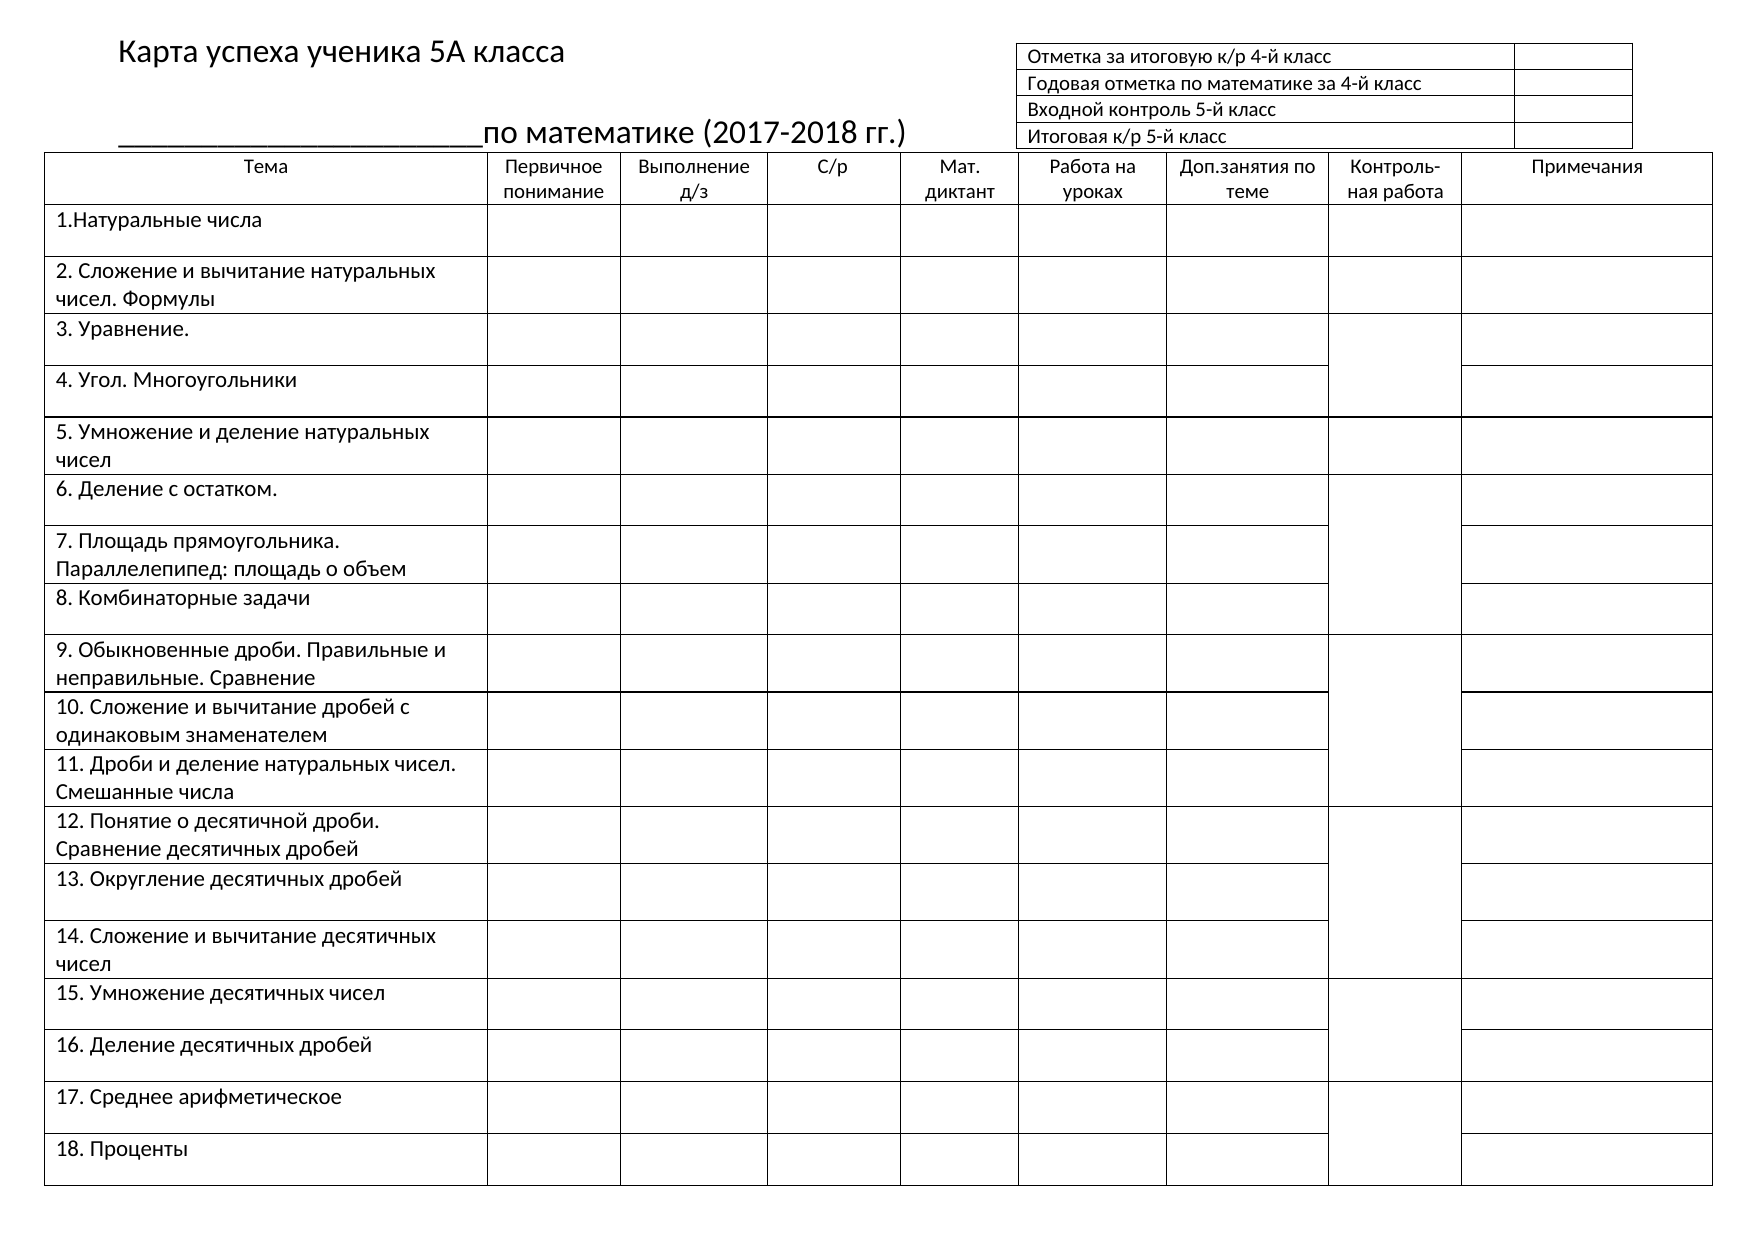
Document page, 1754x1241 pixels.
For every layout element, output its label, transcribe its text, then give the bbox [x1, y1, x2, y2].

table_cell [901, 366, 1018, 416]
table_cell [768, 635, 900, 691]
table_cell [621, 314, 767, 364]
table_cell [1167, 1030, 1328, 1081]
table_cell 13. Округление десятичных дробей [45, 864, 487, 920]
table_cell [1462, 1134, 1712, 1185]
table_cell [1019, 526, 1166, 582]
table_cell [1329, 1082, 1461, 1185]
table_cell [1329, 635, 1461, 806]
table_cell [621, 921, 767, 977]
table_cell 17. Среднее арифметическое [45, 1082, 487, 1133]
table_cell [1019, 864, 1166, 920]
table_cell [901, 257, 1018, 313]
table_header Мат. диктант [901, 153, 1018, 204]
table_cell [1167, 526, 1328, 582]
table_header Работа на уроках [1019, 153, 1166, 204]
table_cell [621, 864, 767, 920]
table_cell [1462, 807, 1712, 863]
table_cell [768, 921, 900, 977]
table_cell [768, 366, 900, 416]
table_cell [1462, 314, 1712, 364]
table_cell 6. Деление с остатком. [45, 475, 487, 525]
table_cell 18. Проценты [45, 1134, 487, 1185]
table_cell [901, 1082, 1018, 1133]
table_cell [488, 314, 620, 364]
table_cell [621, 1082, 767, 1133]
table_cell [1167, 418, 1328, 473]
table_cell Итоговая к/р 5-й класс [1017, 123, 1514, 148]
table_cell [621, 1134, 767, 1185]
table_header Тема [45, 153, 487, 204]
table_cell [901, 475, 1018, 525]
table_cell [1462, 693, 1712, 748]
table_cell [488, 1082, 620, 1133]
table_cell [621, 418, 767, 473]
table_cell [1462, 979, 1712, 1029]
table_cell [488, 979, 620, 1029]
table_cell [488, 750, 620, 806]
table_cell [1515, 96, 1632, 122]
table_cell [1019, 418, 1166, 473]
table_cell [1329, 205, 1461, 256]
table_cell [768, 1134, 900, 1185]
table_cell [768, 979, 900, 1029]
table_cell [1167, 635, 1328, 691]
table_cell [1019, 635, 1166, 691]
table_cell 3. Уравнение. [45, 314, 487, 364]
table_cell [1462, 366, 1712, 416]
table_cell [1019, 1030, 1166, 1081]
table_cell [768, 864, 900, 920]
table_cell [1167, 257, 1328, 313]
table_cell [621, 205, 767, 256]
table_cell [768, 314, 900, 364]
table_cell [1462, 1030, 1712, 1081]
table_cell [901, 205, 1018, 256]
table_cell 5. Умножение и деление натуральных чисел [45, 418, 487, 473]
table_cell [1462, 921, 1712, 977]
table_header [1515, 44, 1632, 69]
table_cell 16. Деление десятичных дробей [45, 1030, 487, 1081]
table_cell [1019, 314, 1166, 364]
table_cell [768, 693, 900, 748]
table_cell [488, 418, 620, 473]
table_cell [768, 750, 900, 806]
table_cell [488, 584, 620, 634]
table_cell [488, 526, 620, 582]
table_cell [488, 1030, 620, 1081]
table_cell [1329, 807, 1461, 977]
table_cell [1167, 807, 1328, 863]
table_cell [1019, 921, 1166, 977]
table_cell [1167, 475, 1328, 525]
table_cell [1167, 314, 1328, 364]
table_cell 4. Угол. Многоугольники [45, 366, 487, 416]
text ______________________по математике (2017-2018 гг.) [118, 111, 1709, 152]
table_cell [1019, 693, 1166, 748]
table_cell [1329, 418, 1461, 473]
table_cell [1019, 205, 1166, 256]
table_cell [1462, 864, 1712, 920]
table_cell [1019, 584, 1166, 634]
table_cell [901, 418, 1018, 473]
table_cell 14. Сложение и вычитание десятичных чисел [45, 921, 487, 977]
table_cell 15. Умножение десятичных чисел [45, 979, 487, 1029]
table_cell [1019, 750, 1166, 806]
table_cell [768, 205, 900, 256]
table_cell [1019, 475, 1166, 525]
table_cell 9. Обыкновенные дроби. Правильные и неправильные. Сравнение [45, 635, 487, 691]
table_cell [901, 979, 1018, 1029]
table_cell [901, 526, 1018, 582]
table_cell [1329, 257, 1461, 313]
table_cell [1329, 979, 1461, 1081]
table_cell [1019, 1082, 1166, 1133]
table_cell [1019, 979, 1166, 1029]
table_cell [901, 750, 1018, 806]
table_cell [1167, 584, 1328, 634]
table_cell [488, 864, 620, 920]
table_cell Годовая отметка по математике за 4-й класс [1017, 70, 1514, 95]
table_cell [901, 314, 1018, 364]
table_cell [488, 366, 620, 416]
table_cell [1167, 921, 1328, 977]
table_cell Входной контроль 5-й класс [1017, 96, 1514, 122]
table_cell [1167, 864, 1328, 920]
table_header С/р [768, 153, 900, 204]
table_cell [768, 584, 900, 634]
table_cell [901, 584, 1018, 634]
table_cell [768, 257, 900, 313]
table_cell [1515, 70, 1632, 95]
table_cell [488, 475, 620, 525]
table_cell [1019, 366, 1166, 416]
table_cell [1019, 807, 1166, 863]
table_cell [1329, 314, 1461, 416]
table_cell [621, 526, 767, 582]
table_cell [901, 921, 1018, 977]
table_cell [768, 807, 900, 863]
table_cell [488, 921, 620, 977]
table_cell [1462, 205, 1712, 256]
table_cell [901, 807, 1018, 863]
table_cell [488, 807, 620, 863]
table_cell [768, 1030, 900, 1081]
table_cell [901, 635, 1018, 691]
text Карта успеха ученика 5А класса [118, 29, 1709, 70]
table_cell [901, 1134, 1018, 1185]
table_cell [1462, 1082, 1712, 1133]
table_cell [1462, 257, 1712, 313]
table_cell [621, 257, 767, 313]
table_cell 2. Сложение и вычитание натуральных чисел. Формулы [45, 257, 487, 313]
table_cell [621, 693, 767, 748]
table_cell [1019, 257, 1166, 313]
table_cell [1167, 366, 1328, 416]
table_cell [1462, 418, 1712, 473]
table_cell [1462, 526, 1712, 582]
table_cell [621, 979, 767, 1029]
table_cell [621, 750, 767, 806]
table_cell [768, 526, 900, 582]
table_cell [1462, 475, 1712, 525]
table_cell [621, 584, 767, 634]
table_cell [1019, 1134, 1166, 1185]
table_cell 10. Сложение и вычитание дробей с одинаковым знаменателем [45, 693, 487, 748]
table_cell [1167, 1134, 1328, 1185]
table_cell [621, 1030, 767, 1081]
table_cell [1167, 693, 1328, 748]
table_cell [768, 475, 900, 525]
table_cell [488, 205, 620, 256]
table_header Доп.занятия по теме [1167, 153, 1328, 204]
table_cell [1515, 123, 1632, 148]
table_header Контроль-ная работа [1329, 153, 1461, 204]
table_cell [1167, 205, 1328, 256]
table_cell 7. Площадь прямоугольника. Параллелепипед: площадь о объем [45, 526, 487, 582]
table_cell [1462, 635, 1712, 691]
table_cell [621, 807, 767, 863]
table_cell [768, 1082, 900, 1133]
table_cell [768, 418, 900, 473]
table_cell [1462, 750, 1712, 806]
table_header Примечания [1462, 153, 1712, 204]
table_cell [488, 635, 620, 691]
table_header Первичное понимание [488, 153, 620, 204]
table_cell [621, 475, 767, 525]
table_cell [1167, 1082, 1328, 1133]
table_cell 12. Понятие о десятичной дроби. Сравнение десятичных дробей [45, 807, 487, 863]
table_cell [488, 257, 620, 313]
table_cell 1.Натуральные числа [45, 205, 487, 256]
table_cell [488, 693, 620, 748]
table_cell [488, 1134, 620, 1185]
table_cell [1167, 750, 1328, 806]
table_cell 11. Дроби и деление натуральных чисел. Смешанные числа [45, 750, 487, 806]
table_cell [1329, 475, 1461, 634]
table_cell [901, 693, 1018, 748]
table_cell 8. Комбинаторные задачи [45, 584, 487, 634]
table_header Отметка за итоговую к/р 4-й класс [1017, 44, 1514, 69]
table_header Выполнение д/з [621, 153, 767, 204]
table_cell [1167, 979, 1328, 1029]
table_cell [621, 635, 767, 691]
table_cell [901, 864, 1018, 920]
table_cell [1462, 584, 1712, 634]
table_cell [901, 1030, 1018, 1081]
table_cell [621, 366, 767, 416]
